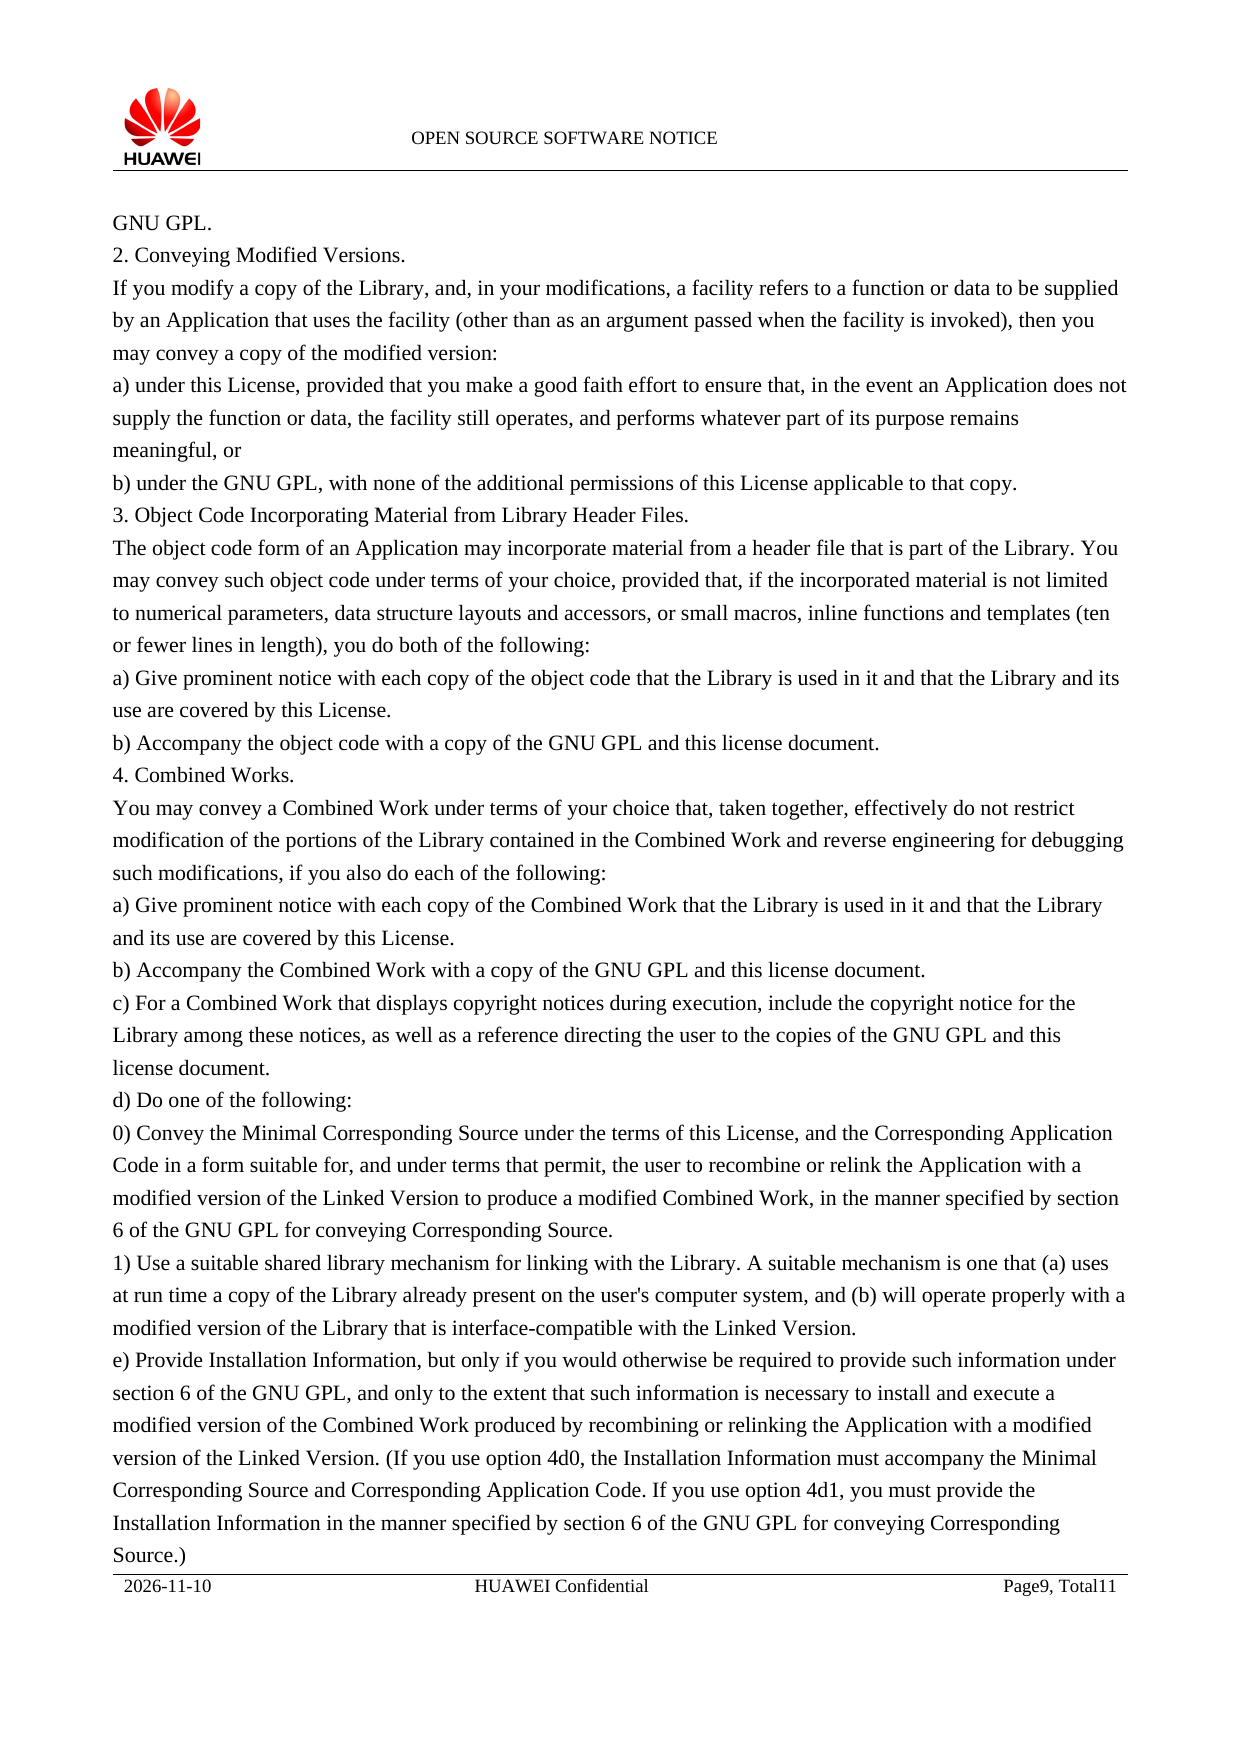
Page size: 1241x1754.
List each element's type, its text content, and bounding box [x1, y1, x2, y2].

picture [124, 88, 201, 165]
